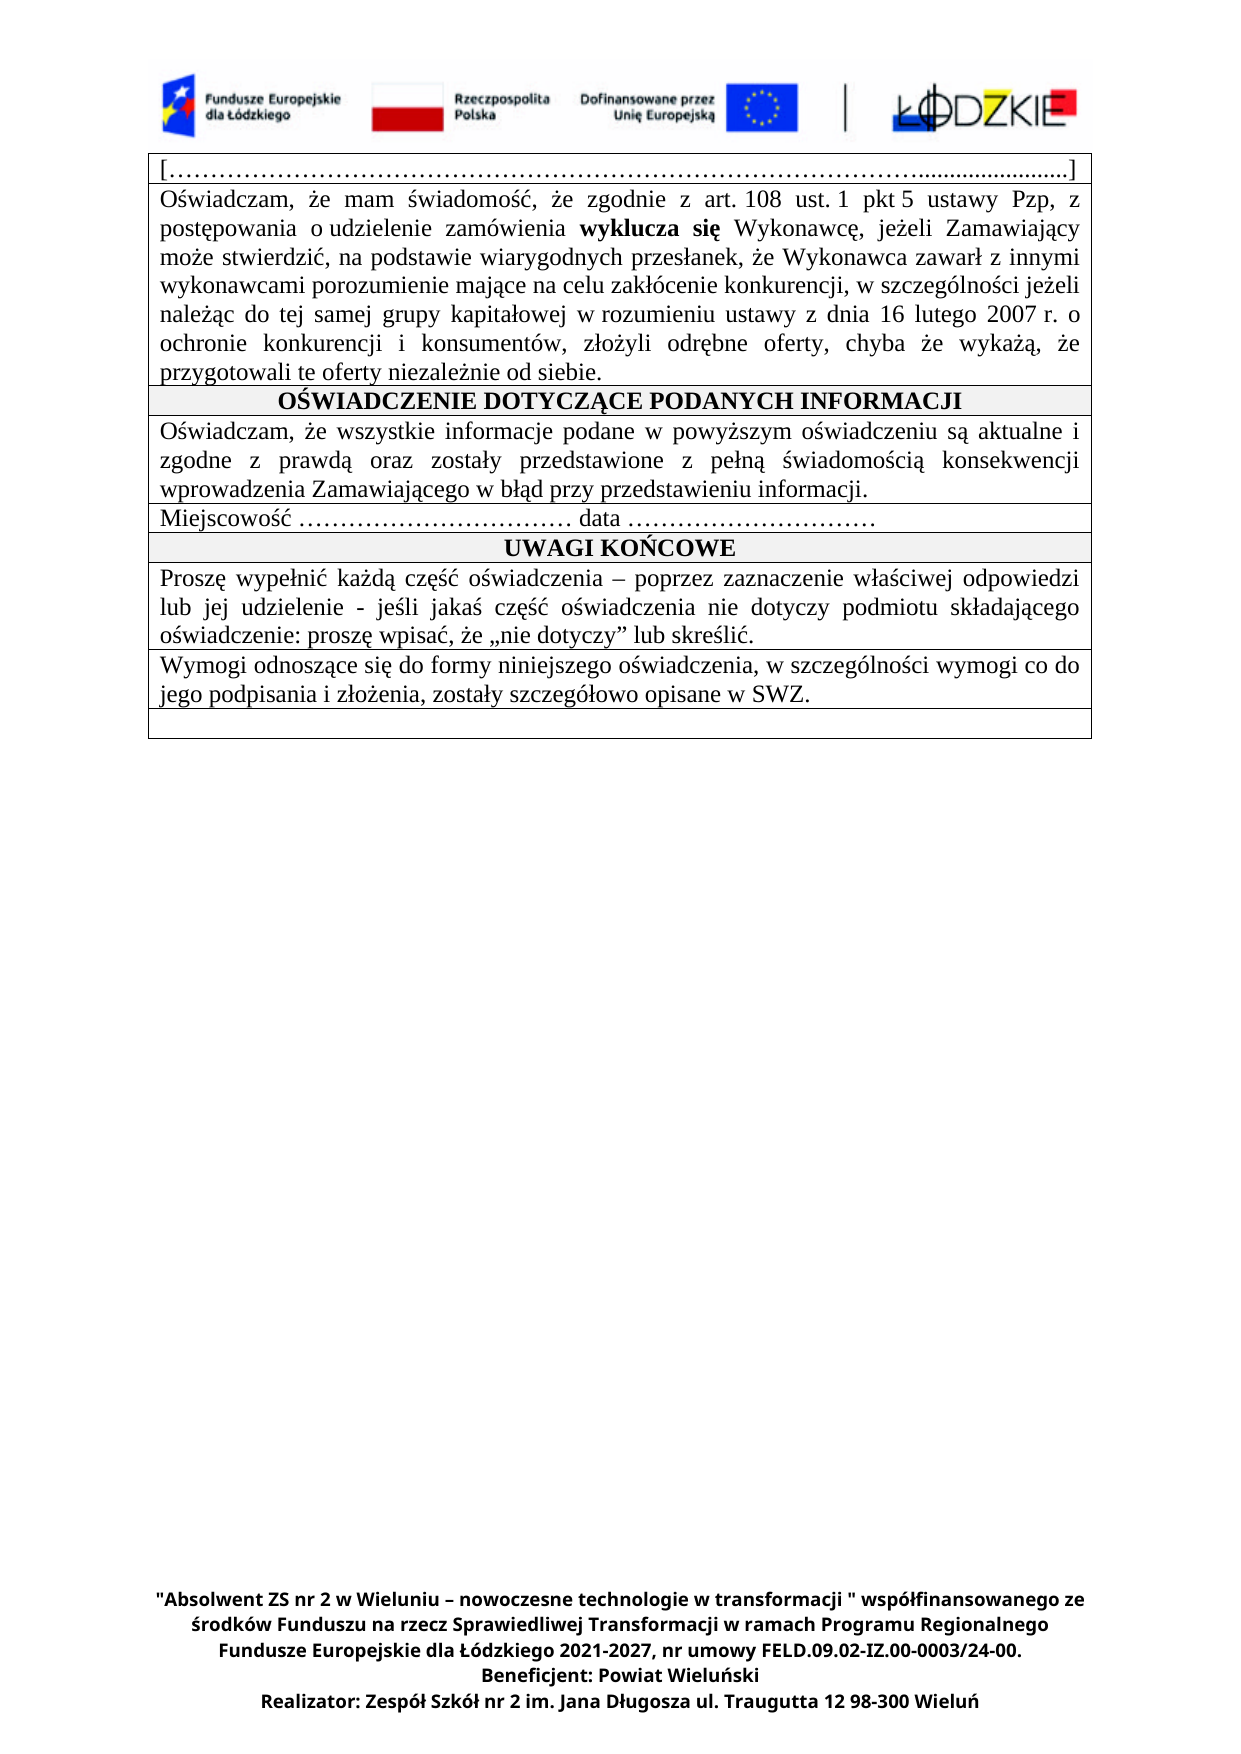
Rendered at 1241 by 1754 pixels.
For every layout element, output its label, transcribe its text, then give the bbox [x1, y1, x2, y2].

table_cell OŚWIADCZENIE DOTYCZĄCE PODANYCH INFORMACJI [149, 386, 1091, 415]
table_cell Oświadczam, że wszystkie informacje podane w powyższym oświadczeniu są aktualne i zgodne z prawdą oraz zostały przedstawione z pełną świadomością konsekwencji wprowadzenia Zamawiającego w błąd przy przedstawieniu informacji. [149, 416, 1091, 502]
table_cell Wymogi odnoszące się do formy niniejszego oświadczenia, w szczególności wymogi co do jego podpisania i złożenia, zostały szczegółowo opisane w SWZ. [149, 650, 1091, 708]
table_cell Miejscowość …………………………… data ………………………… [149, 504, 1091, 532]
table_cell UWAGI KOŃCOWE [149, 533, 1091, 562]
picture [147, 59, 1093, 154]
table_cell Oświadczam, że mam świadomość, że zgodnie z art. 108 ust. 1 pkt 5 ustawy Pzp, z postępowania o udzielenie zamówienia wyklucza się Wykonawcę, jeżeli Zamawiający może stwierdzić, na podstawie wiarygodnych przesłanek, że Wykonawca zawarł z innymi wykonawcami porozumienie mające na celu zakłócenie konkurencji, w szczególności jeżeli należąc do tej samej grupy kapitałowej w rozumieniu ustawy z dnia 16 lutego 2007 r. o ochronie konkurencji i konsumentów, złożyli odrębne oferty, chyba że wykażą, że przygotowali te oferty niezależnie od siebie. [149, 184, 1091, 385]
table_cell [149, 709, 1091, 738]
table_cell Proszę wypełnić każdą część oświadczenia – poprzez zaznaczenie właściwej odpowiedzi lub jej udzielenie - jeśli jakaś część oświadczenia nie dotyczy podmiotu składającego oświadczenie: proszę wpisać, że „nie dotyczy” lub skreślić. [149, 563, 1091, 649]
